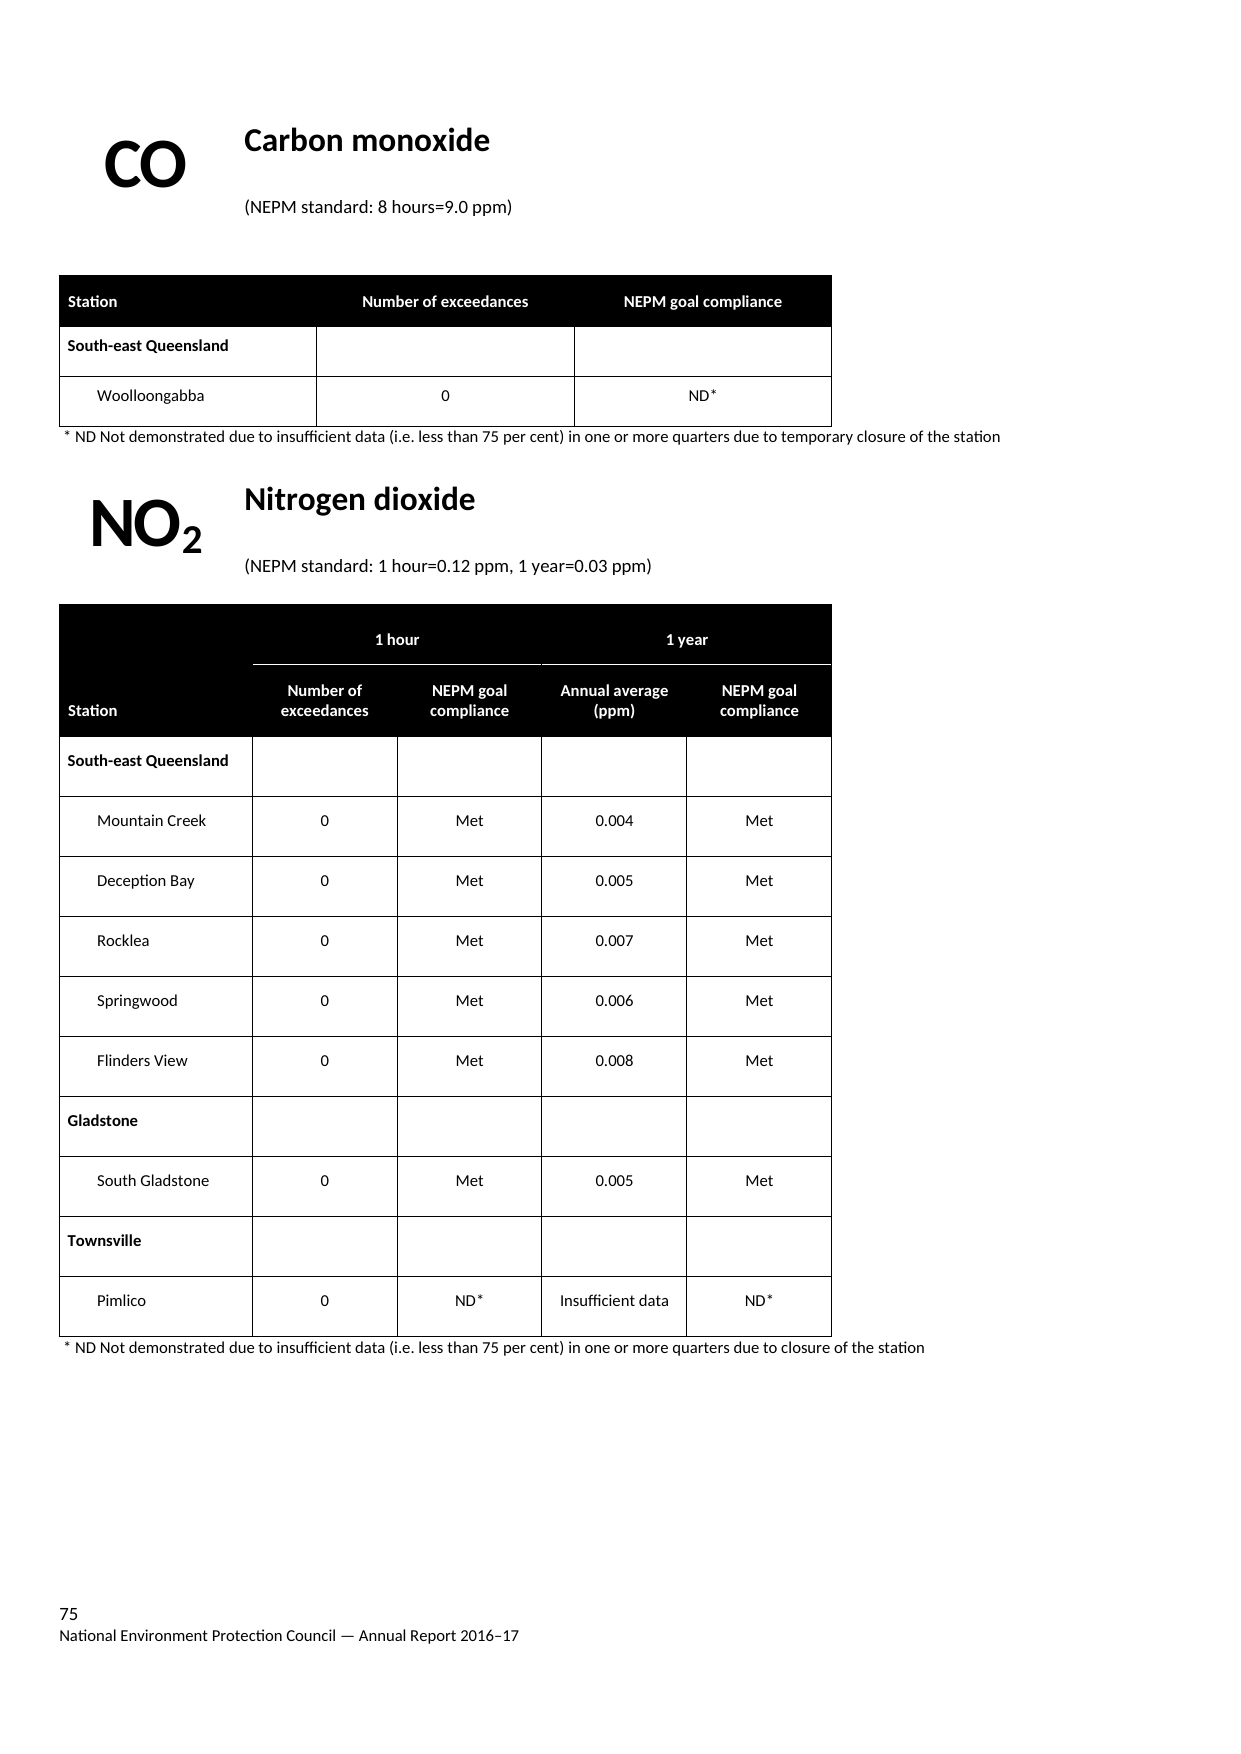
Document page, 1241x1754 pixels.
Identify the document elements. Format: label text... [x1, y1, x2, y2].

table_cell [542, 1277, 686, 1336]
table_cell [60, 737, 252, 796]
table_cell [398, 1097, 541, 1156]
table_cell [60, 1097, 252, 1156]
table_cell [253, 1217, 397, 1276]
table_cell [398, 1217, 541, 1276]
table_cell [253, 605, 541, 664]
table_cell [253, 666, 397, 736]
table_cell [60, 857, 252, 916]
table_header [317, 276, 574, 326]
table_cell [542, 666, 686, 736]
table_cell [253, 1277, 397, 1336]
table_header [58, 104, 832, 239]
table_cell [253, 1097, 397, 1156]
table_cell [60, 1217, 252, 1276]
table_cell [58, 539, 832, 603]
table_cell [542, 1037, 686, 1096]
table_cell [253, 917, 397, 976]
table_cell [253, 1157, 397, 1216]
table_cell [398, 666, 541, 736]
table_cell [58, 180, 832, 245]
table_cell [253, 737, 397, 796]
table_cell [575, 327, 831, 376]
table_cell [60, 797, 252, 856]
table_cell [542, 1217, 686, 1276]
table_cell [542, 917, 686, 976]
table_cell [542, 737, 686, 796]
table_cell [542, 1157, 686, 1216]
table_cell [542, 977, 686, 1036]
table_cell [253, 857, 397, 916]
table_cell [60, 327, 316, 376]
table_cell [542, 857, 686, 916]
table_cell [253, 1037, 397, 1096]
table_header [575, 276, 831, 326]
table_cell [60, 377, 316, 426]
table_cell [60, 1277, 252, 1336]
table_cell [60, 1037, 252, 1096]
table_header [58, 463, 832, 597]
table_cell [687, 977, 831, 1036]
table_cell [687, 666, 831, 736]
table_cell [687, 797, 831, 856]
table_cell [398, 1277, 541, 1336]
text * ND Not demonstrated due to insufficient data (i.e. less than 75 per cent) in one or more quarters due to temporary closure of the station [59, 427, 1090, 447]
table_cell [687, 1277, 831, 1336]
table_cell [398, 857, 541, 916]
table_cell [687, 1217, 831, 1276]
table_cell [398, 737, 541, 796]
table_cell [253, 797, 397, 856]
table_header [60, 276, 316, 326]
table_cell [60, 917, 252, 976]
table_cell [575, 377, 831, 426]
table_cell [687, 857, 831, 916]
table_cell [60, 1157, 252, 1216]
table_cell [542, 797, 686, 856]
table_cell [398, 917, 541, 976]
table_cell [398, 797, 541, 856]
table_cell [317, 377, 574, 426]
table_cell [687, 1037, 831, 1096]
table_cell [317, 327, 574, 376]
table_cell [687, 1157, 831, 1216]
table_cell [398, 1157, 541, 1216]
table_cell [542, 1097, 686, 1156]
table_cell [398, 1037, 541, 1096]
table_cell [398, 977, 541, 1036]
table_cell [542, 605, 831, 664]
text * ND Not demonstrated due to insufficient data (i.e. less than 75 per cent) in one or more quarters due to closure of the station [59, 1337, 1090, 1357]
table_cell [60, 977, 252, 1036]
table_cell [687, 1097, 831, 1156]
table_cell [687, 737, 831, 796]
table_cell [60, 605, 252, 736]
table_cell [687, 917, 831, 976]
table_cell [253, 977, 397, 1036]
